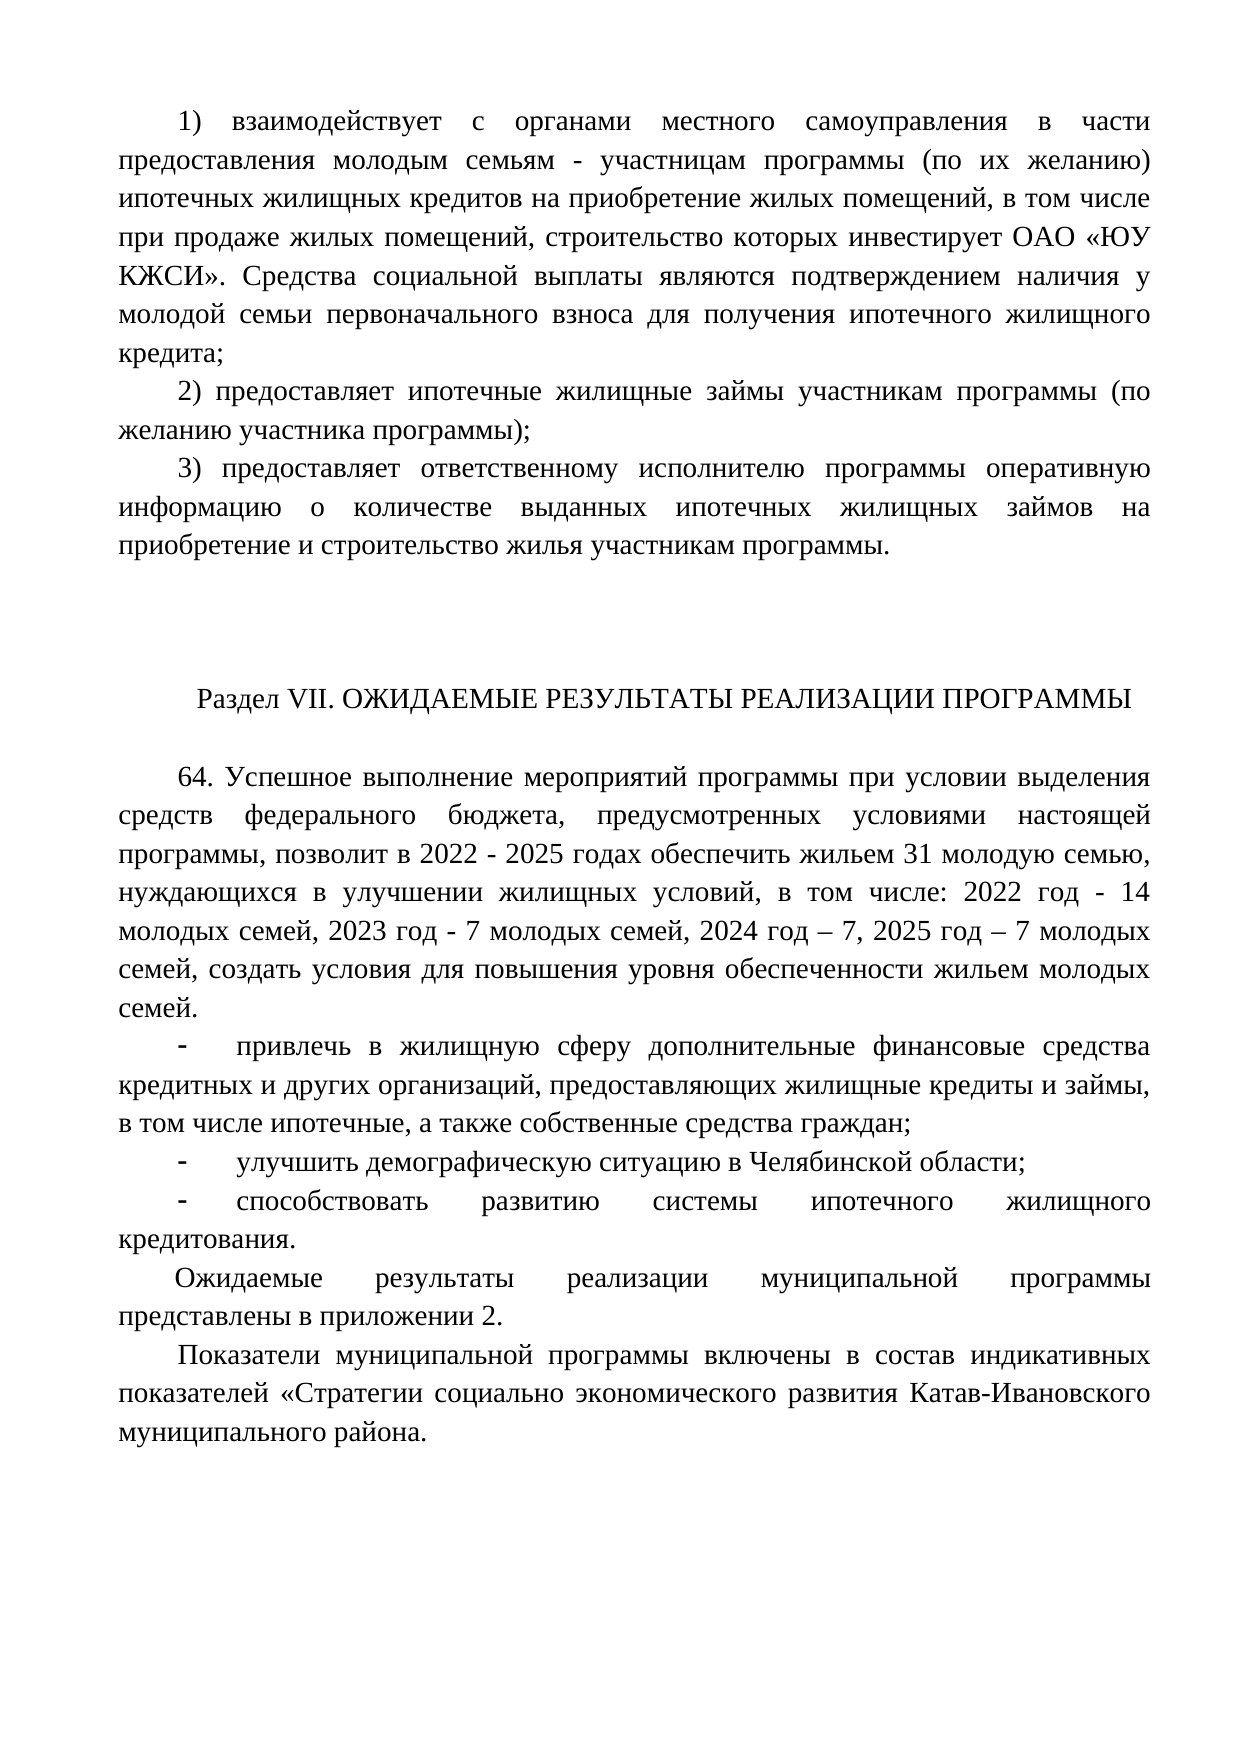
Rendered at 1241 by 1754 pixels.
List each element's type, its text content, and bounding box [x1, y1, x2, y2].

text 3) предоставляет ответственному исполнителю программы оперативную информацию о количестве выданных ипотечных жилищных займов на приобретение и строительство жилья участникам программы. [118, 450, 1152, 561]
text Показатели муниципальной программы включены в состав индикативных показателей «Стратегии социально экономического развития Катав-Ивановского муниципального района. [118, 1337, 1152, 1448]
text Ожидаемые результаты реализации муниципальной программы представлены в приложении 2. [118, 1260, 1152, 1332]
text 2) предоставляет ипотечные жилищные займы участникам программы (по желанию участника программы); [118, 373, 1152, 445]
text Раздел VII. Ожидаемые результаты реализации программы [118, 682, 1152, 715]
list улучшить демографическую ситуацию в Челябинской области; [118, 1144, 1152, 1178]
text 1) взаимодействует с органами местного самоуправления в части предоставления молодым семьям - участницам программы (по их желанию) ипотечных жилищных кредитов на приобретение жилых помещений, в том числе при продаже жилых помещений, строительство которых инвестирует ОАО «ЮУ КЖСИ». Средства социальной выплаты являются подтверждением наличия у молодой семьи первоначального взноса для получения ипотечного жилищного кредита; [118, 103, 1152, 368]
text 64. Успешное выполнение мероприятий программы при условии выделения средств федерального бюджета, предусмотренных условиями настоящей программы, позволит в 2022 - 2025 годах обеспечить жильем 31 молодую семью, нуждающихся в улучшении жилищных условий, в том числе: 2022 год - 14 молодых семей, 2023 год - 7 молодых семей, 2024 год – 7, 2025 год – 7 молодых семей, создать условия для повышения уровня обеспеченности жильем молодых семей. [118, 759, 1152, 1023]
list привлечь в жилищную сферу дополнительные финансовые средства кредитных и других организаций, предоставляющих жилищные кредиты и займы, в том числе ипотечные, а также собственные средства граждан; [118, 1028, 1152, 1139]
list способствовать развитию системы ипотечного жилищного кредитования. [118, 1183, 1152, 1255]
